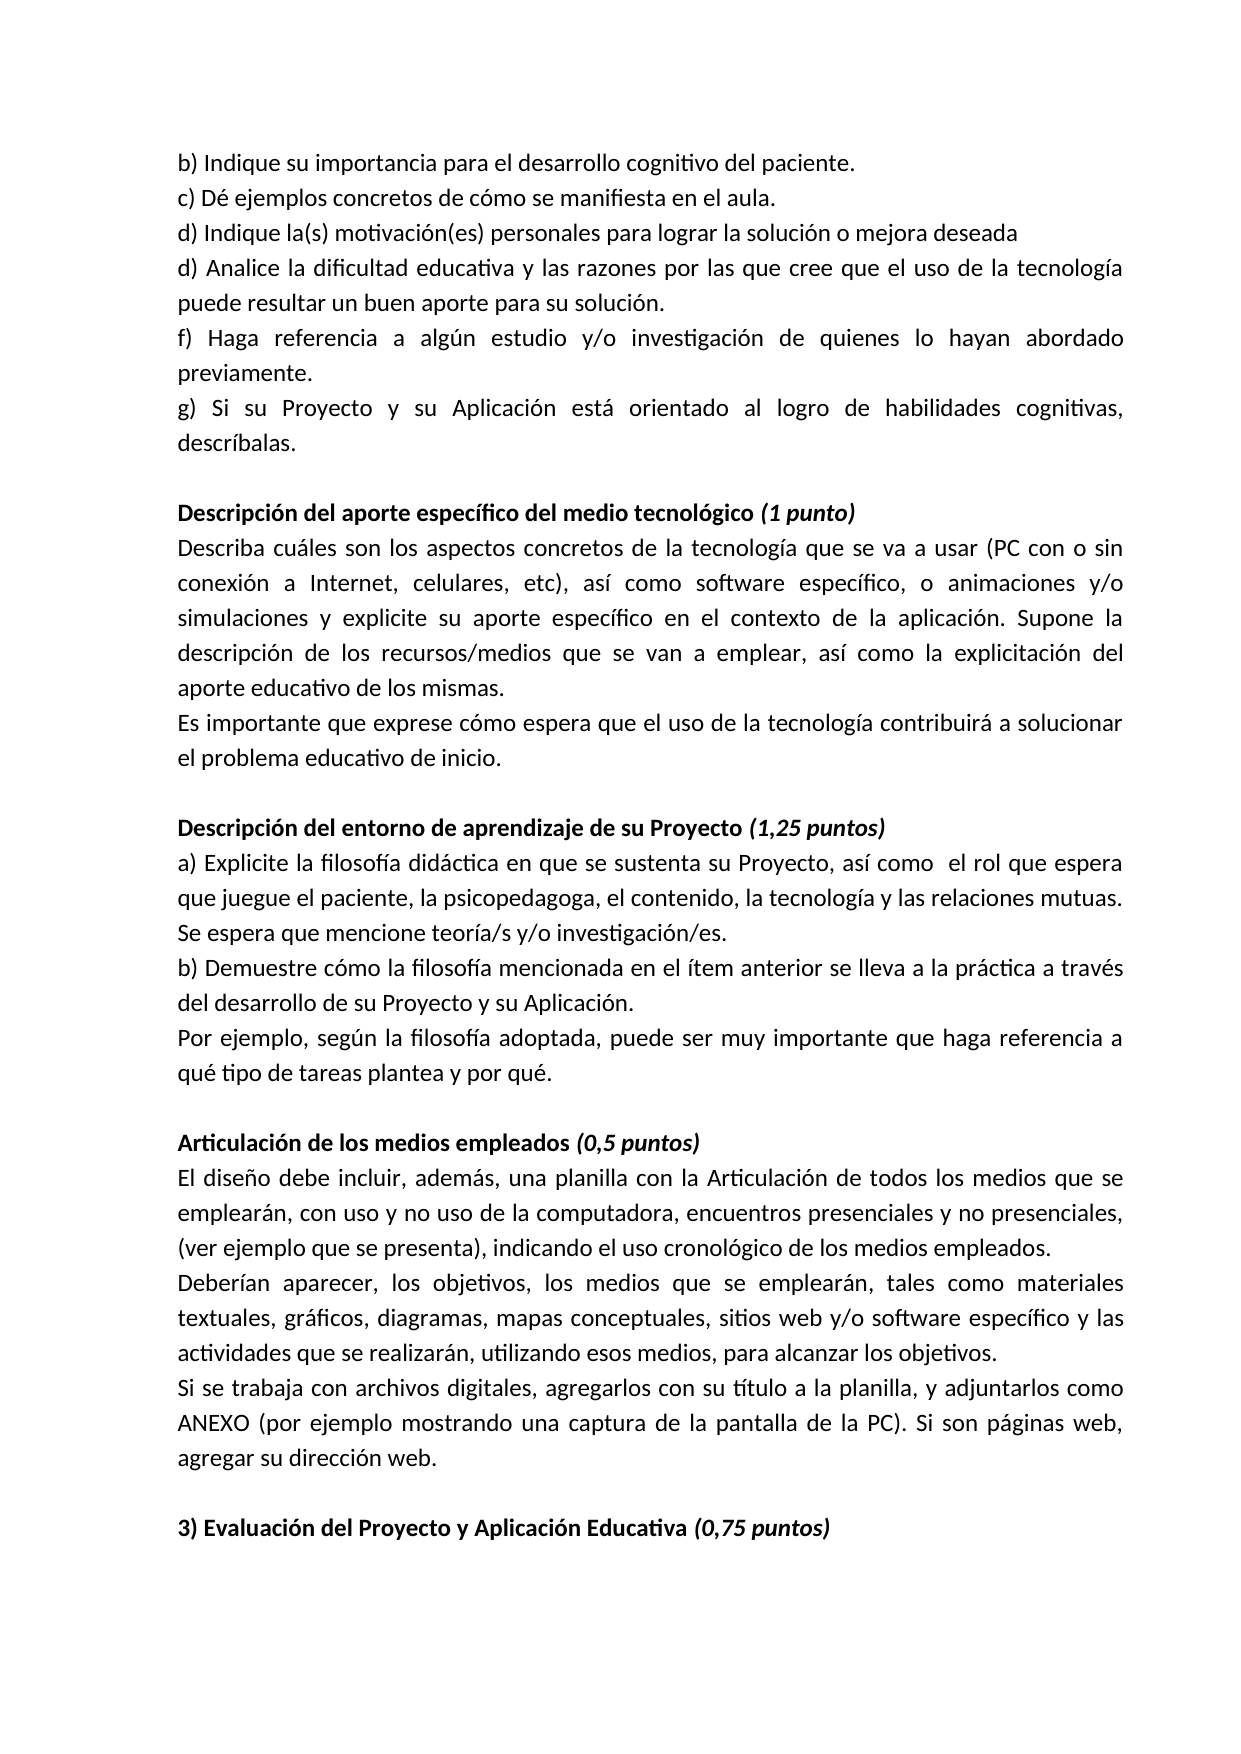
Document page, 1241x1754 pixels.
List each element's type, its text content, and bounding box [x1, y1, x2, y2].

text Por ejemplo, según la filosofía adoptada, puede ser muy importante que haga referencia a qué tipo de tareas plantea y por qué. [177, 1023, 1125, 1088]
text Es importante que exprese cómo espera que el uso de la tecnología contribuirá a solucionar el problema educativo de inicio. [177, 708, 1125, 773]
text Si se trabaja con archivos digitales, agregarlos con su título a la planilla, y adjuntarlos como ANEXO (por ejemplo mostrando una captura de la pantalla de la PC). Si son páginas web, agregar su dirección web. [177, 1373, 1125, 1473]
text Deberían aparecer, los objetivos, los medios que se emplearán, tales como materiales textuales, gráficos, diagramas, mapas conceptuales, sitios web y/o software específico y las actividades que se realizarán, utilizando esos medios, para alcanzar los objetivos. [177, 1268, 1125, 1368]
text Describa cuáles son los aspectos concretos de la tecnología que se va a usar (PC con o sin conexión a Internet, celulares, etc), así como software específico, o animaciones y/o simulaciones y explicite su aporte específico en el contexto de la aplicación. Supone la descripción de los recursos/medios que se van a emplear, así como la explicitación del aporte educativo de los mismas. [177, 533, 1125, 703]
text c) Dé ejemplos concretos de cómo se manifiesta en el aula. [177, 183, 1125, 213]
text El diseño debe incluir, además, una planilla con la Articulación de todos los medios que se emplearán, con uso y no uso de la computadora, encuentros presenciales y no presenciales, (ver ejemplo que se presenta), indicando el uso cronológico de los medios empleados. [177, 1163, 1125, 1263]
text a) Explicite la filosofía didáctica en que se sustenta su Proyecto, así como el rol que espera que juegue el paciente, la psicopedagoga, el contenido, la tecnología y las relaciones mutuas. Se espera que mencione teoría/s y/o investigación/es. [177, 848, 1125, 948]
text b) Demuestre cómo la filosofía mencionada en el ítem anterior se lleva a la práctica a través del desarrollo de su Proyecto y su Aplicación. [177, 953, 1125, 1018]
text d) Analice la dificultad educativa y las razones por las que cree que el uso de la tecnología puede resultar un buen aporte para su solución. [177, 253, 1125, 318]
text Descripción del entorno de aprendizaje de su Proyecto (1,25 puntos) [177, 813, 1125, 843]
text Descripción del aporte específico del medio tecnológico (1 punto) [177, 498, 1125, 528]
text b) Indique su importancia para el desarrollo cognitivo del paciente. [177, 148, 1125, 178]
text f) Haga referencia a algún estudio y/o investigación de quienes lo hayan abordado previamente. [177, 323, 1125, 388]
text g) Si su Proyecto y su Aplicación está orientado al logro de habilidades cognitivas, descríbalas. [177, 393, 1125, 458]
text Articulación de los medios empleados (0,5 puntos) [177, 1128, 1125, 1158]
text d) Indique la(s) motivación(es) personales para lograr la solución o mejora deseada [177, 218, 1125, 248]
text 3) Evaluación del Proyecto y Aplicación Educativa (0,75 puntos) [177, 1513, 1125, 1543]
